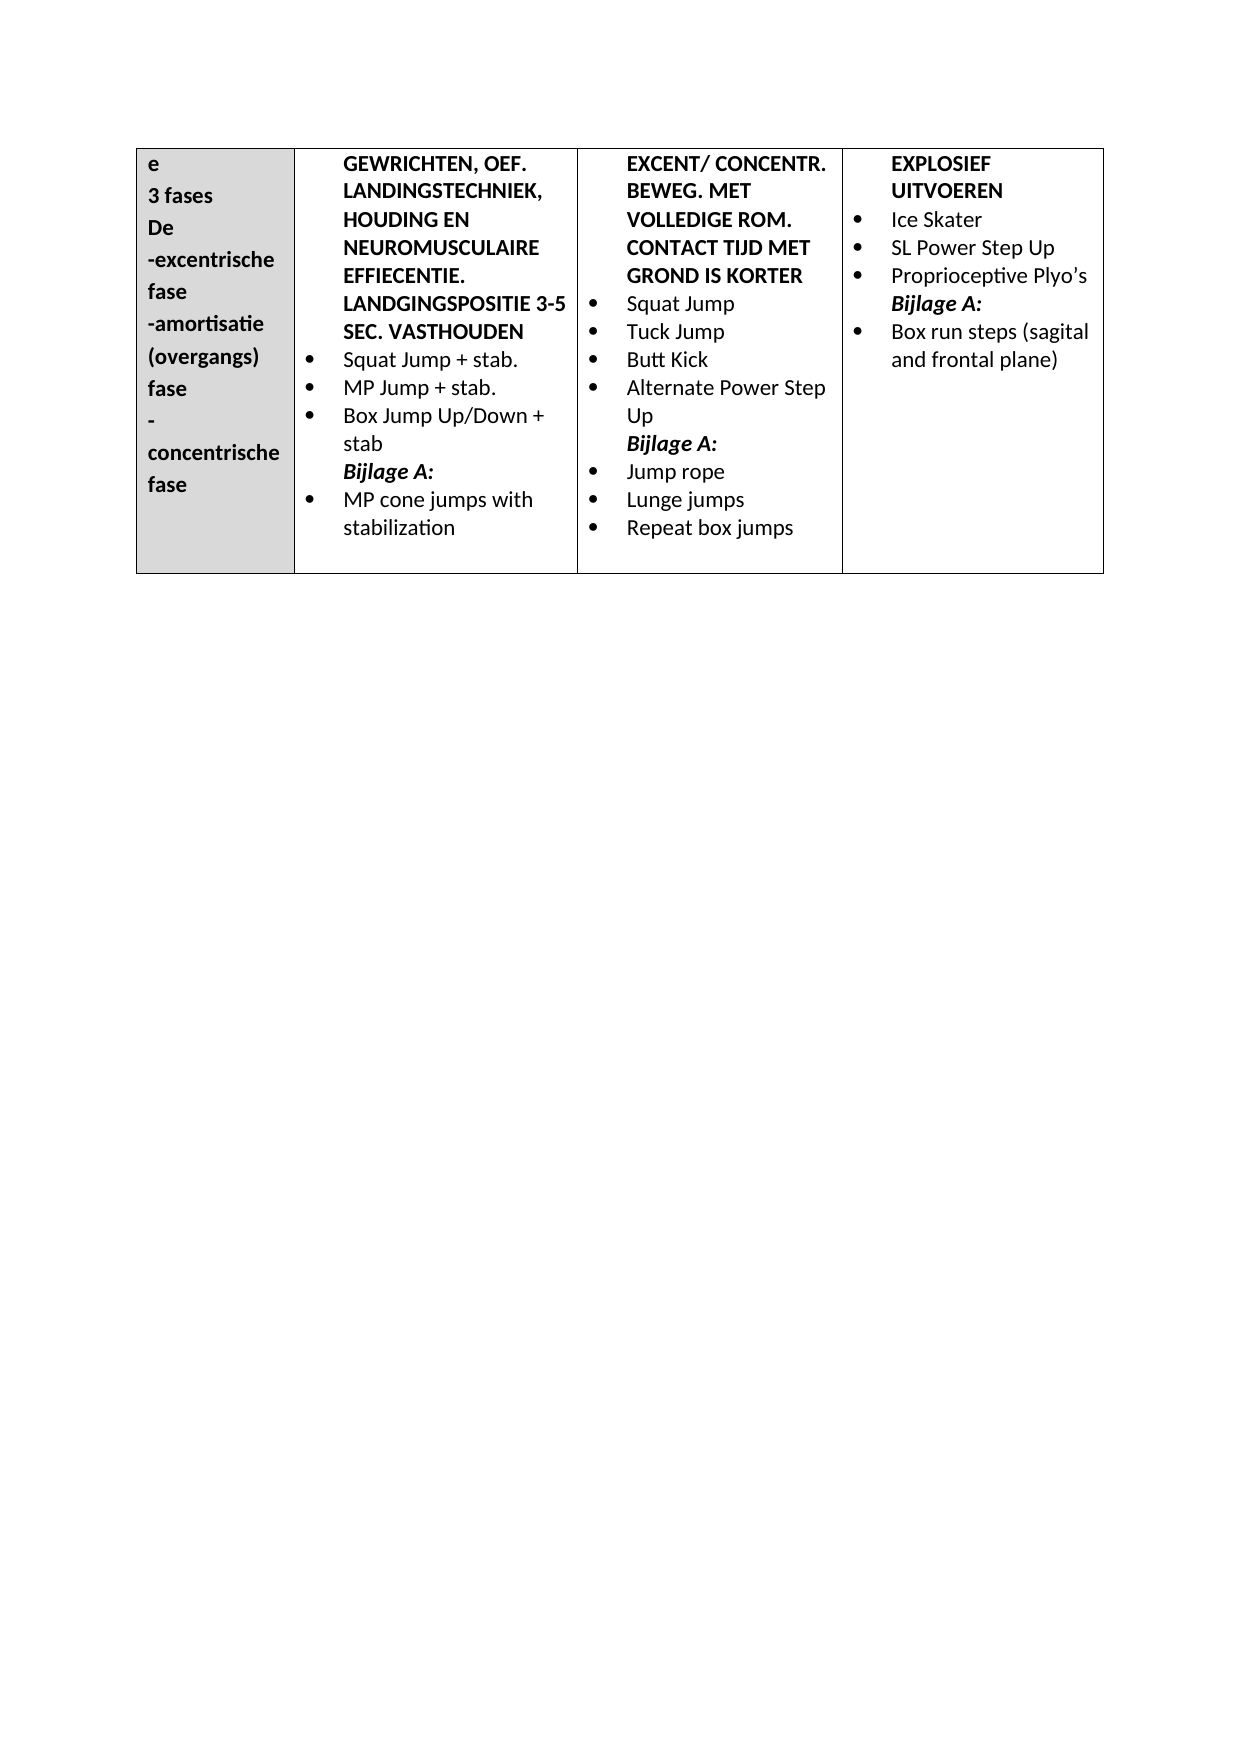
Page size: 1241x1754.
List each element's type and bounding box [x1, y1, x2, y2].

table_cell [843, 149, 1103, 573]
table_cell [578, 149, 842, 573]
table_cell [295, 149, 577, 573]
table_cell [137, 149, 294, 573]
